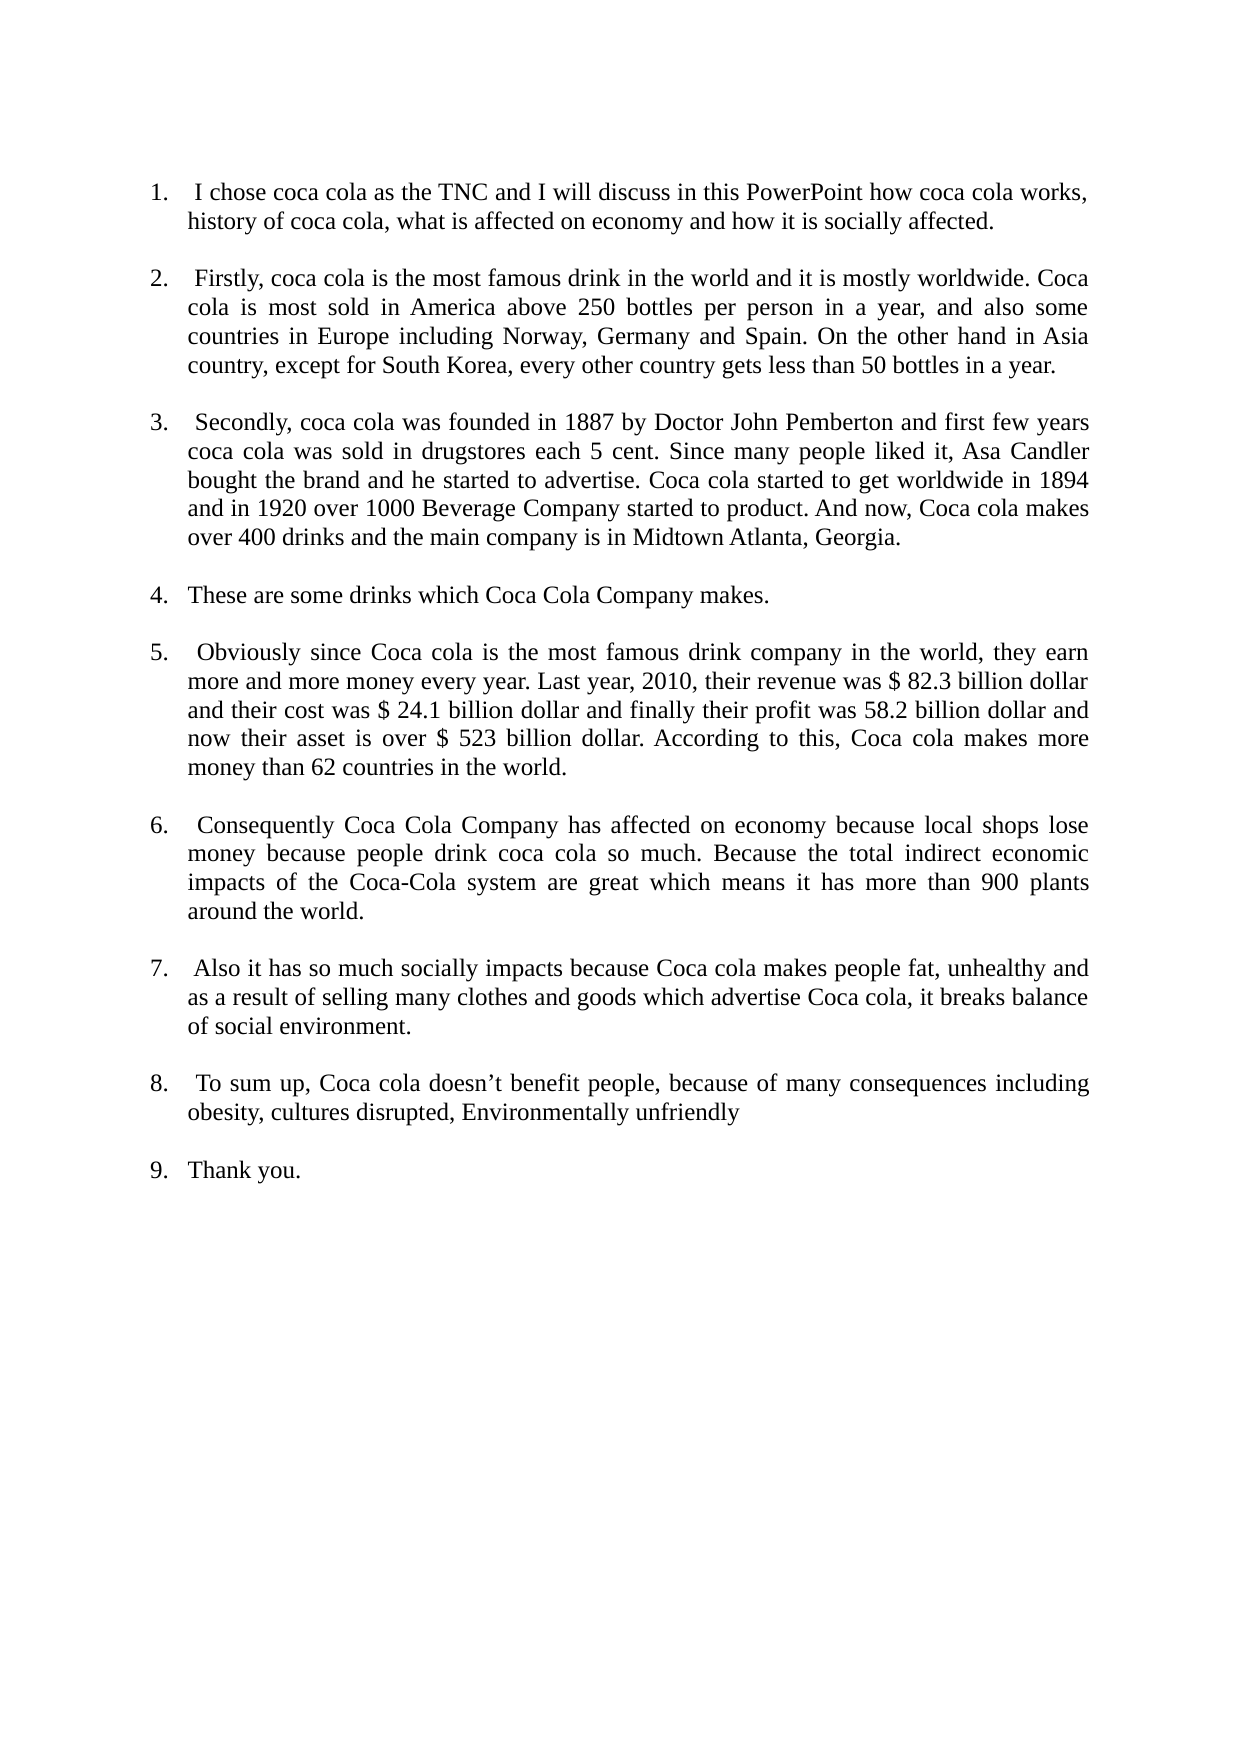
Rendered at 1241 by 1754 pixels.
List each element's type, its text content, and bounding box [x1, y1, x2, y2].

list I chose coca cola as the TNC and I will discuss in this PowerPoint how coca cola works, history of coca cola, what is affected on economy and how it is socially affected. [150, 177, 1090, 235]
list Also it has so much socially impacts because Coca cola makes people fat, unhealthy and as a result of selling many clothes and goods which advertise Coca cola, it breaks balance of social environment. [150, 953, 1090, 1040]
list To sum up, Coca cola doesn’t benefit people, because of many consequences including obesity, cultures disrupted, Environmentally unfriendly [150, 1068, 1090, 1126]
list Firstly, coca cola is the most famous drink in the world and it is mostly worldwide. Coca cola is most sold in America above 250 bottles per person in a year, and also some countries in Europe including Norway, Germany and Spain. On the other hand in Asia country, except for South Korea, every other country gets less than 50 bottles in a year. [150, 263, 1090, 378]
list Secondly, coca cola was founded in 1887 by Doctor John Pemberton and first few years coca cola was sold in drugstores each 5 cent. Since many people liked it, Asa Candler bought the brand and he started to advertise. Coca cola started to get worldwide in 1894 and in 1920 over 1000 Beverage Company started to product. And now, Coca cola makes over 400 drinks and the main company is in Midtown Atlanta, Georgia. [150, 407, 1090, 551]
list Thank you. [150, 1155, 1090, 1183]
list Obviously since Coca cola is the most famous drink company in the world, they earn more and more money every year. Last year, 2010, their revenue was $ 82.3 billion dollar and their cost was $ 24.1 billion dollar and finally their profit was 58.2 billion dollar and now their asset is over $ 523 billion dollar. According to this, Coca cola makes more money than 62 countries in the world. [150, 637, 1090, 781]
list Consequently Coca Cola Company has affected on economy because local shops lose money because people drink coca cola so much. Because the total indirect economic impacts of the Coca-Cola system are great which means it has more than 900 plants around the world. [150, 810, 1090, 925]
list These are some drinks which Coca Cola Company makes. [150, 580, 1090, 608]
